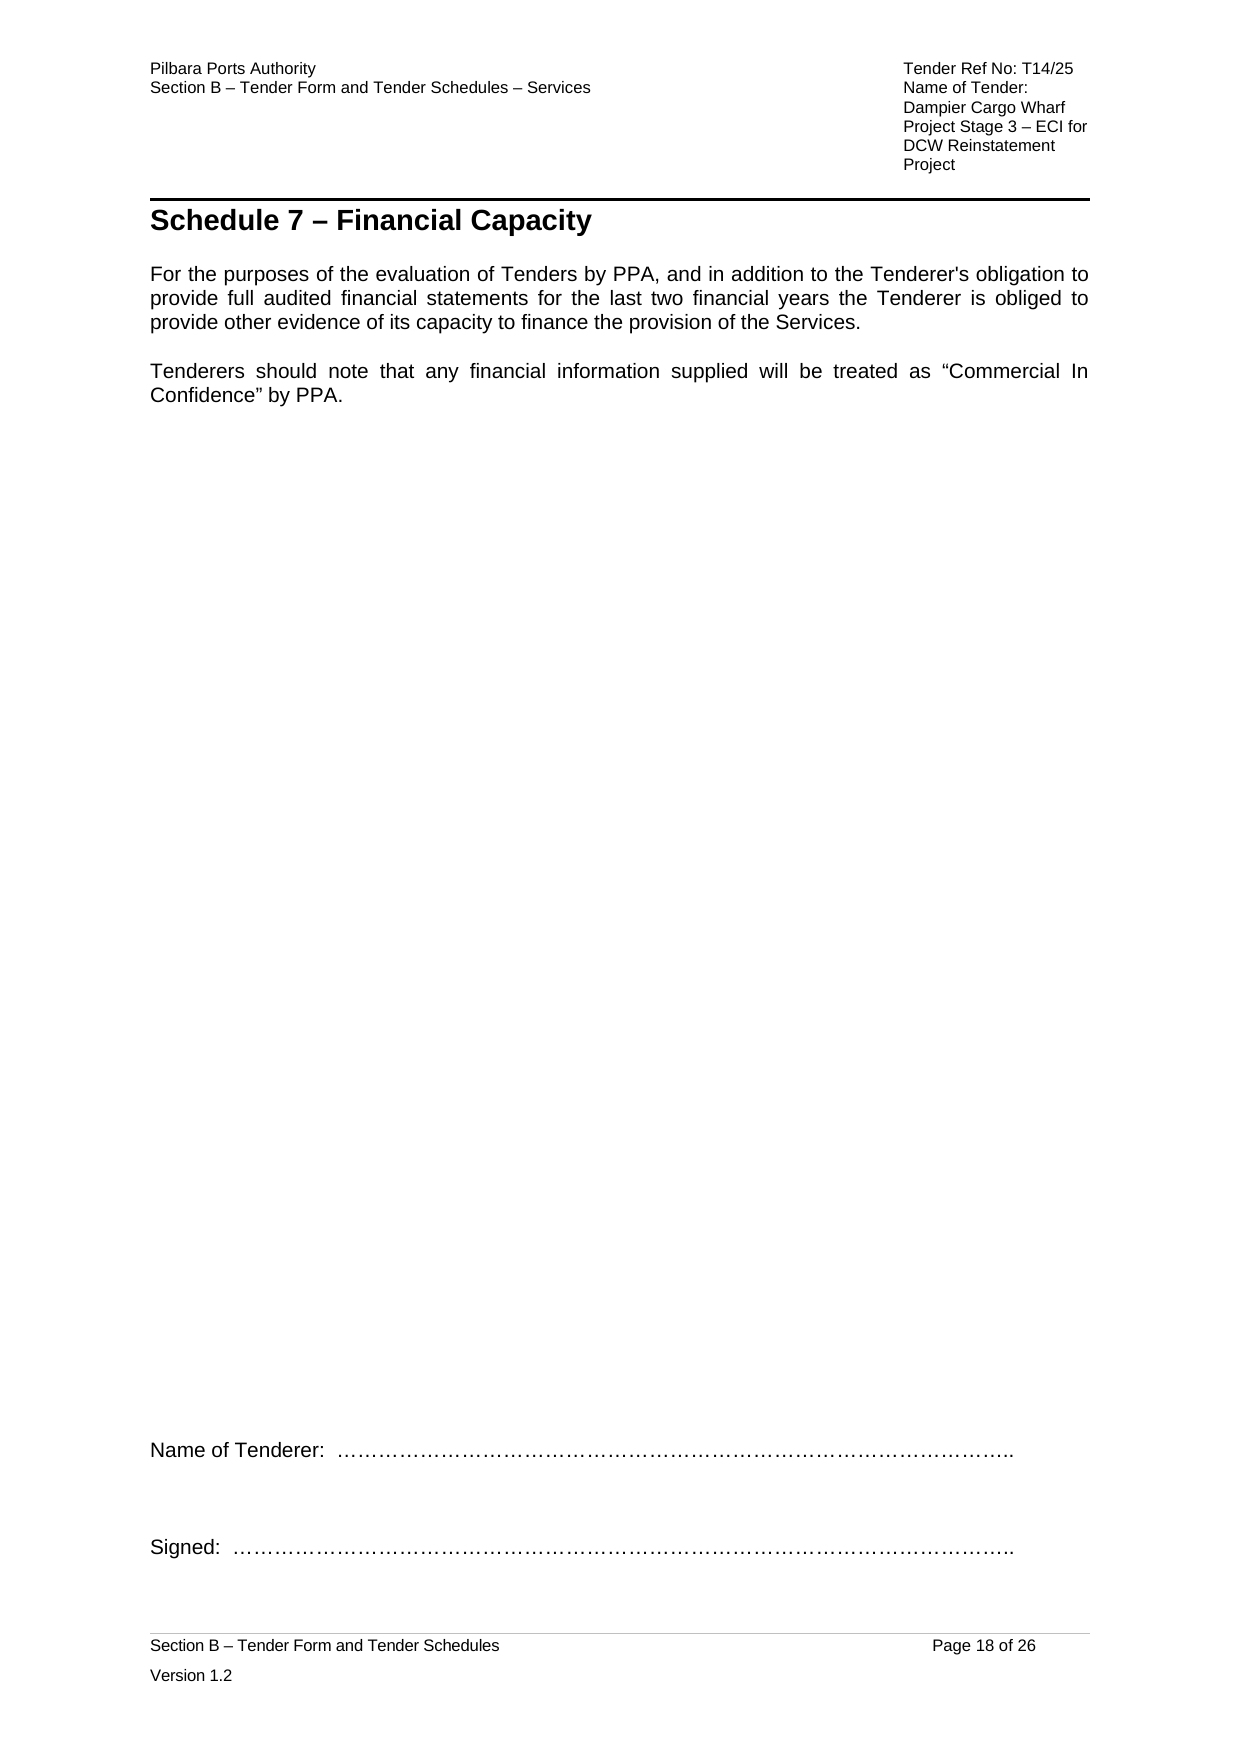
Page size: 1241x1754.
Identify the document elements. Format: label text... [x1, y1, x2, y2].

text For the purposes of the evaluation of Tenders by PPA, and in addition to the Tenderer's obligation to provide full audited financial statements for the last two financial years the Tenderer is obliged to provide other evidence of its capacity to finance the provision of the Services. [150, 262, 1090, 334]
text Name of Tenderer: …………………………………………………………………………………….. [150, 1438, 1090, 1462]
text Tenderers should note that any financial information supplied will be treated as “Commercial In Confidence” by PPA. [150, 359, 1090, 407]
text Signed: ………………………………………………………………………………………………….. [150, 1535, 1090, 1559]
text Schedule 7 – Financial Capacity [150, 201, 1090, 237]
